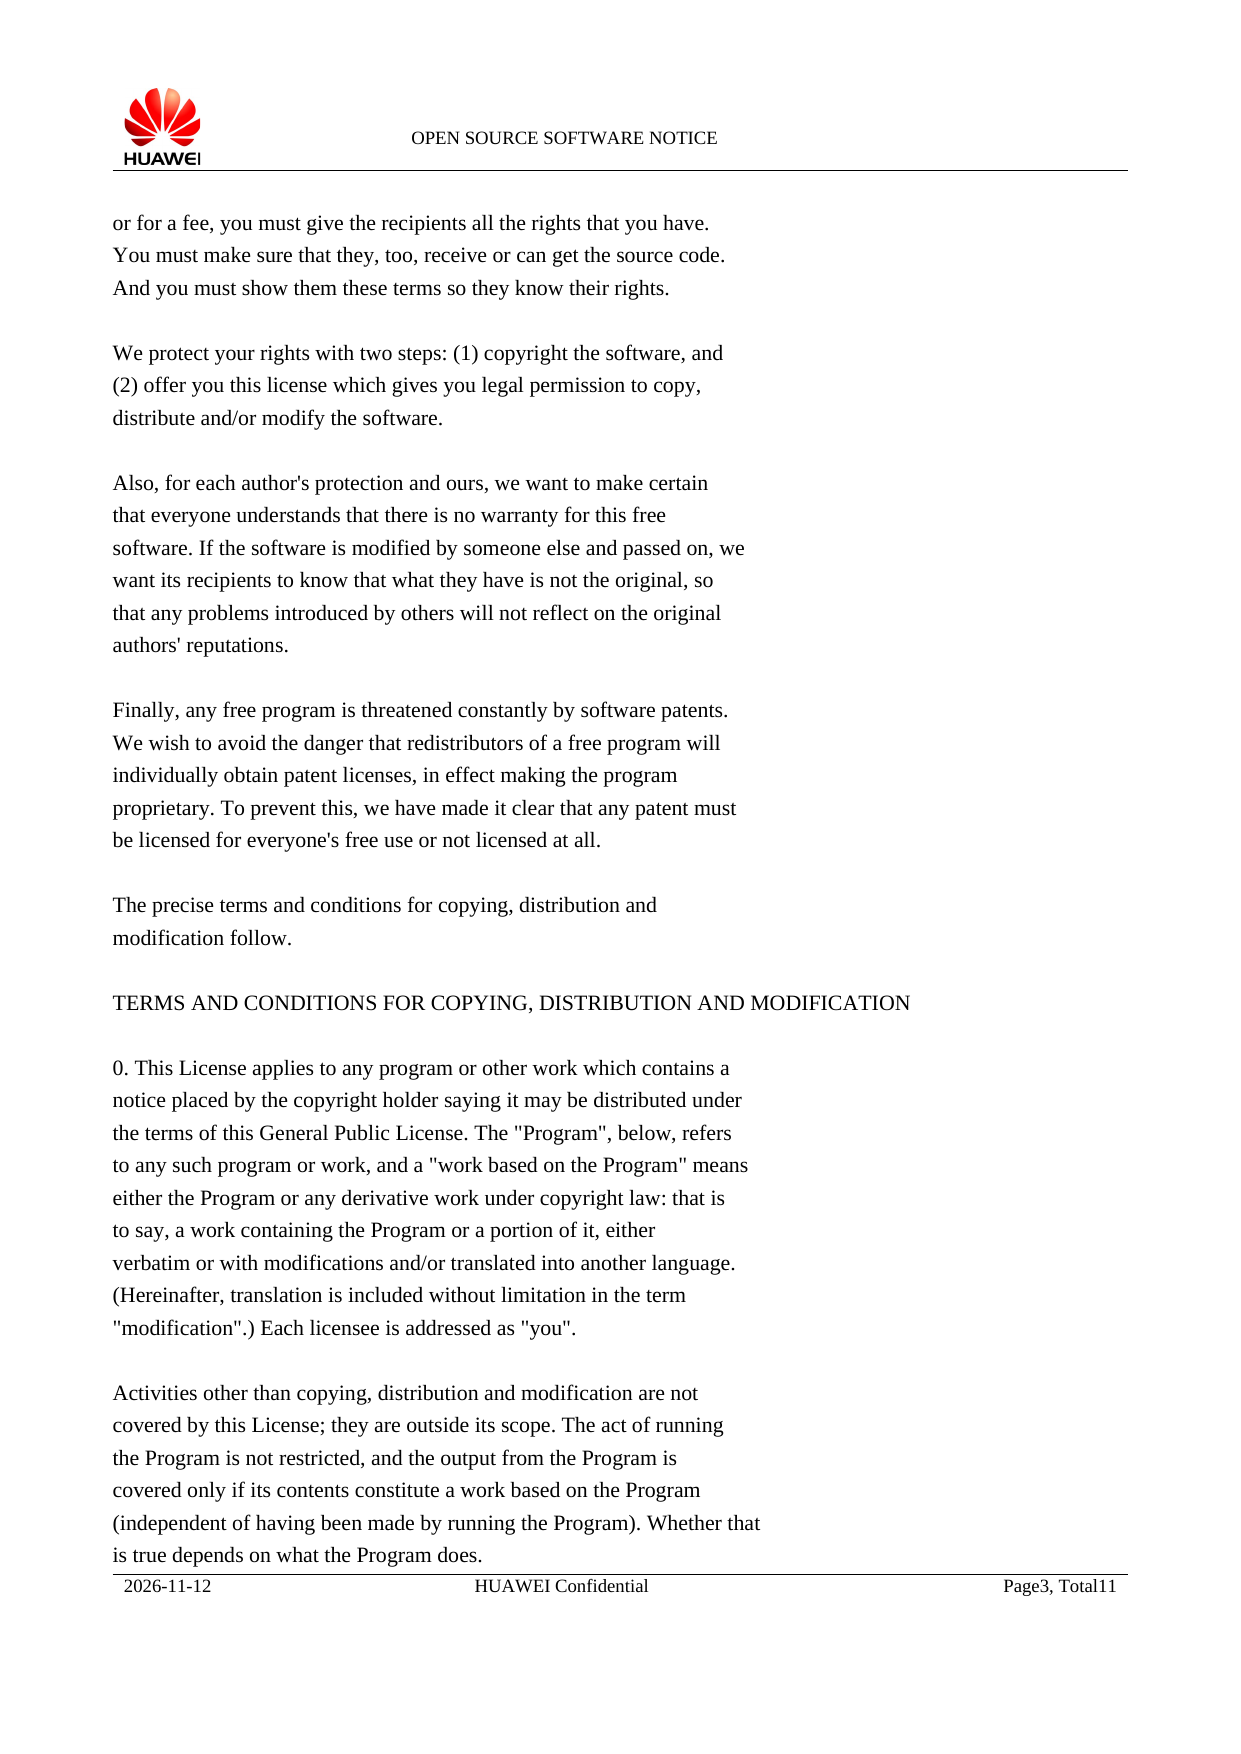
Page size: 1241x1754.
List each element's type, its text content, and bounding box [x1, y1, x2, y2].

picture [124, 88, 201, 165]
